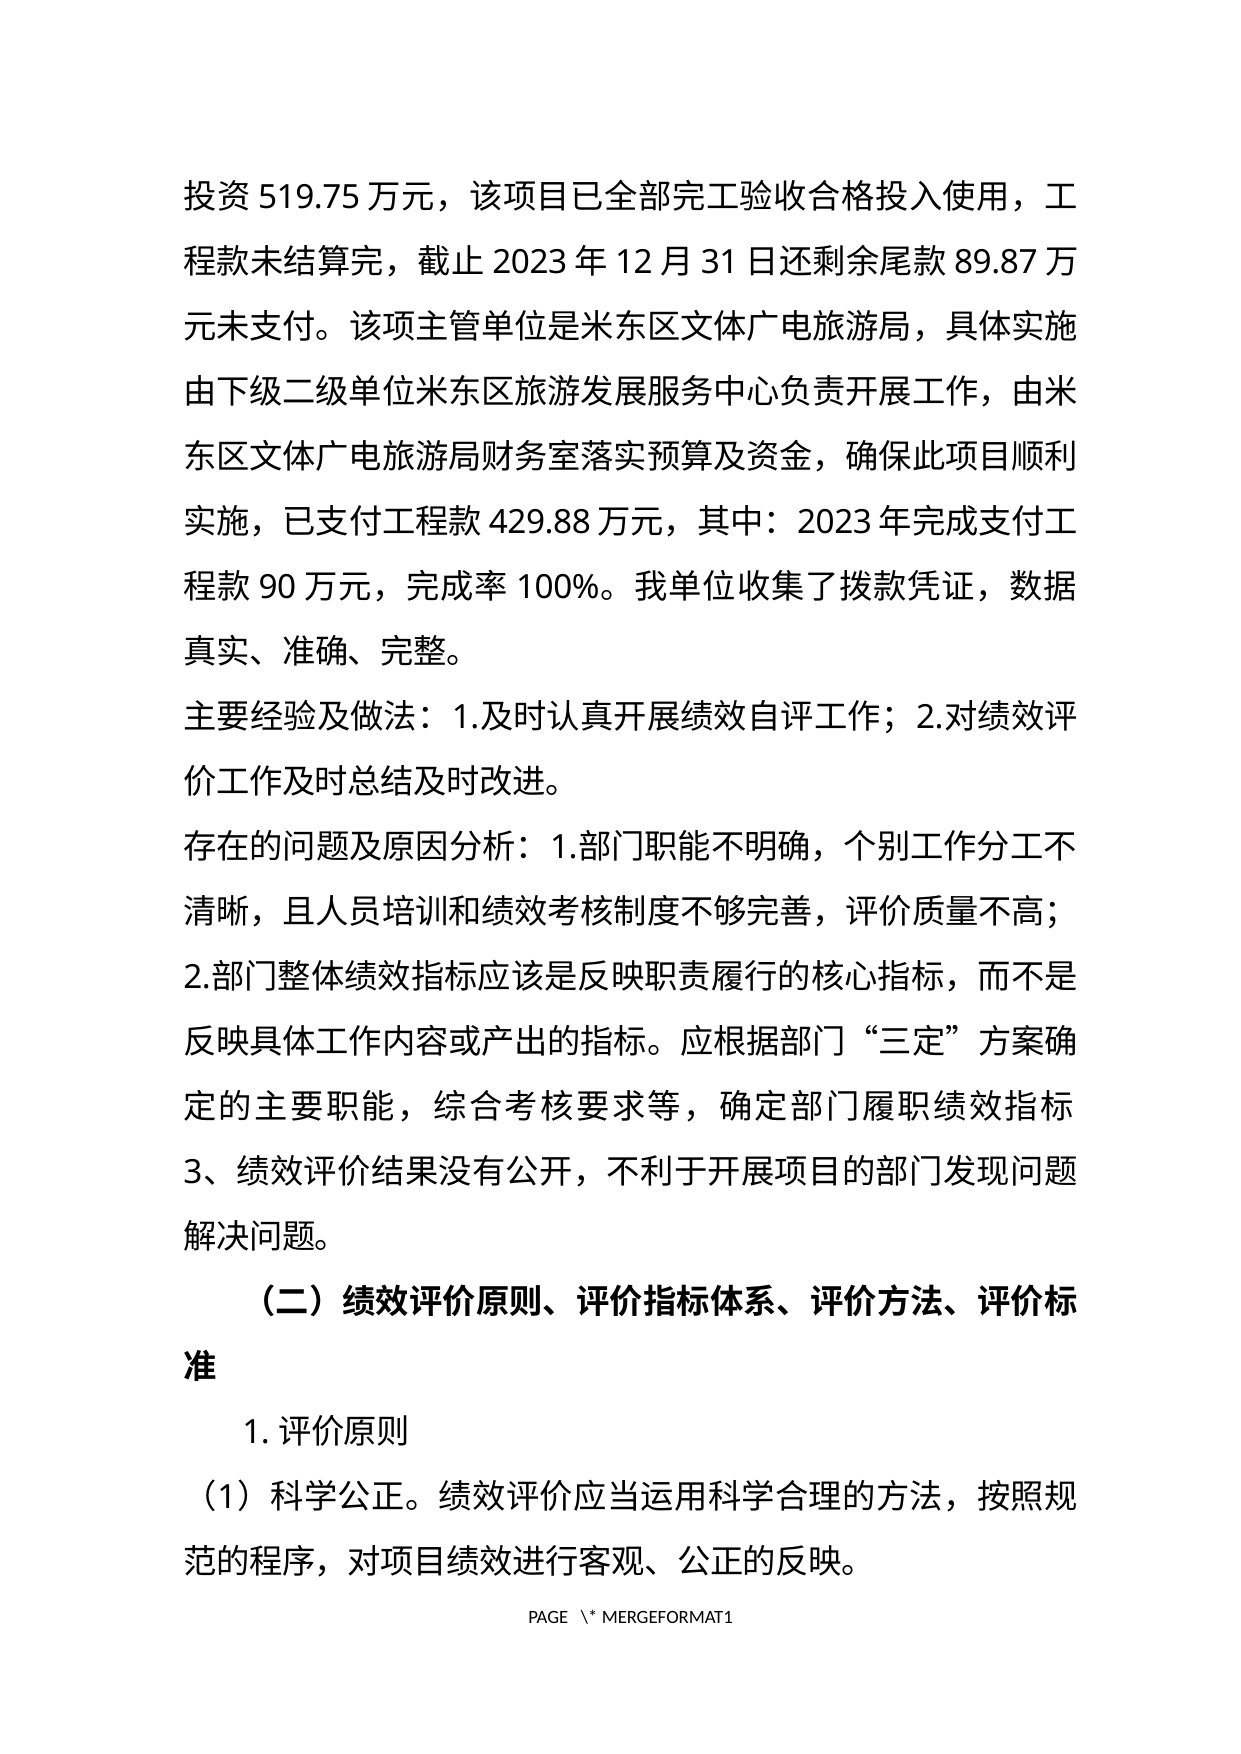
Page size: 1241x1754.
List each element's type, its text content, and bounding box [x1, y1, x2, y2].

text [183, 162, 1078, 1267]
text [183, 1397, 1078, 1592]
text （二）绩效评价原则、评价指标体系、评价方法、评价标准 [183, 1267, 1078, 1397]
